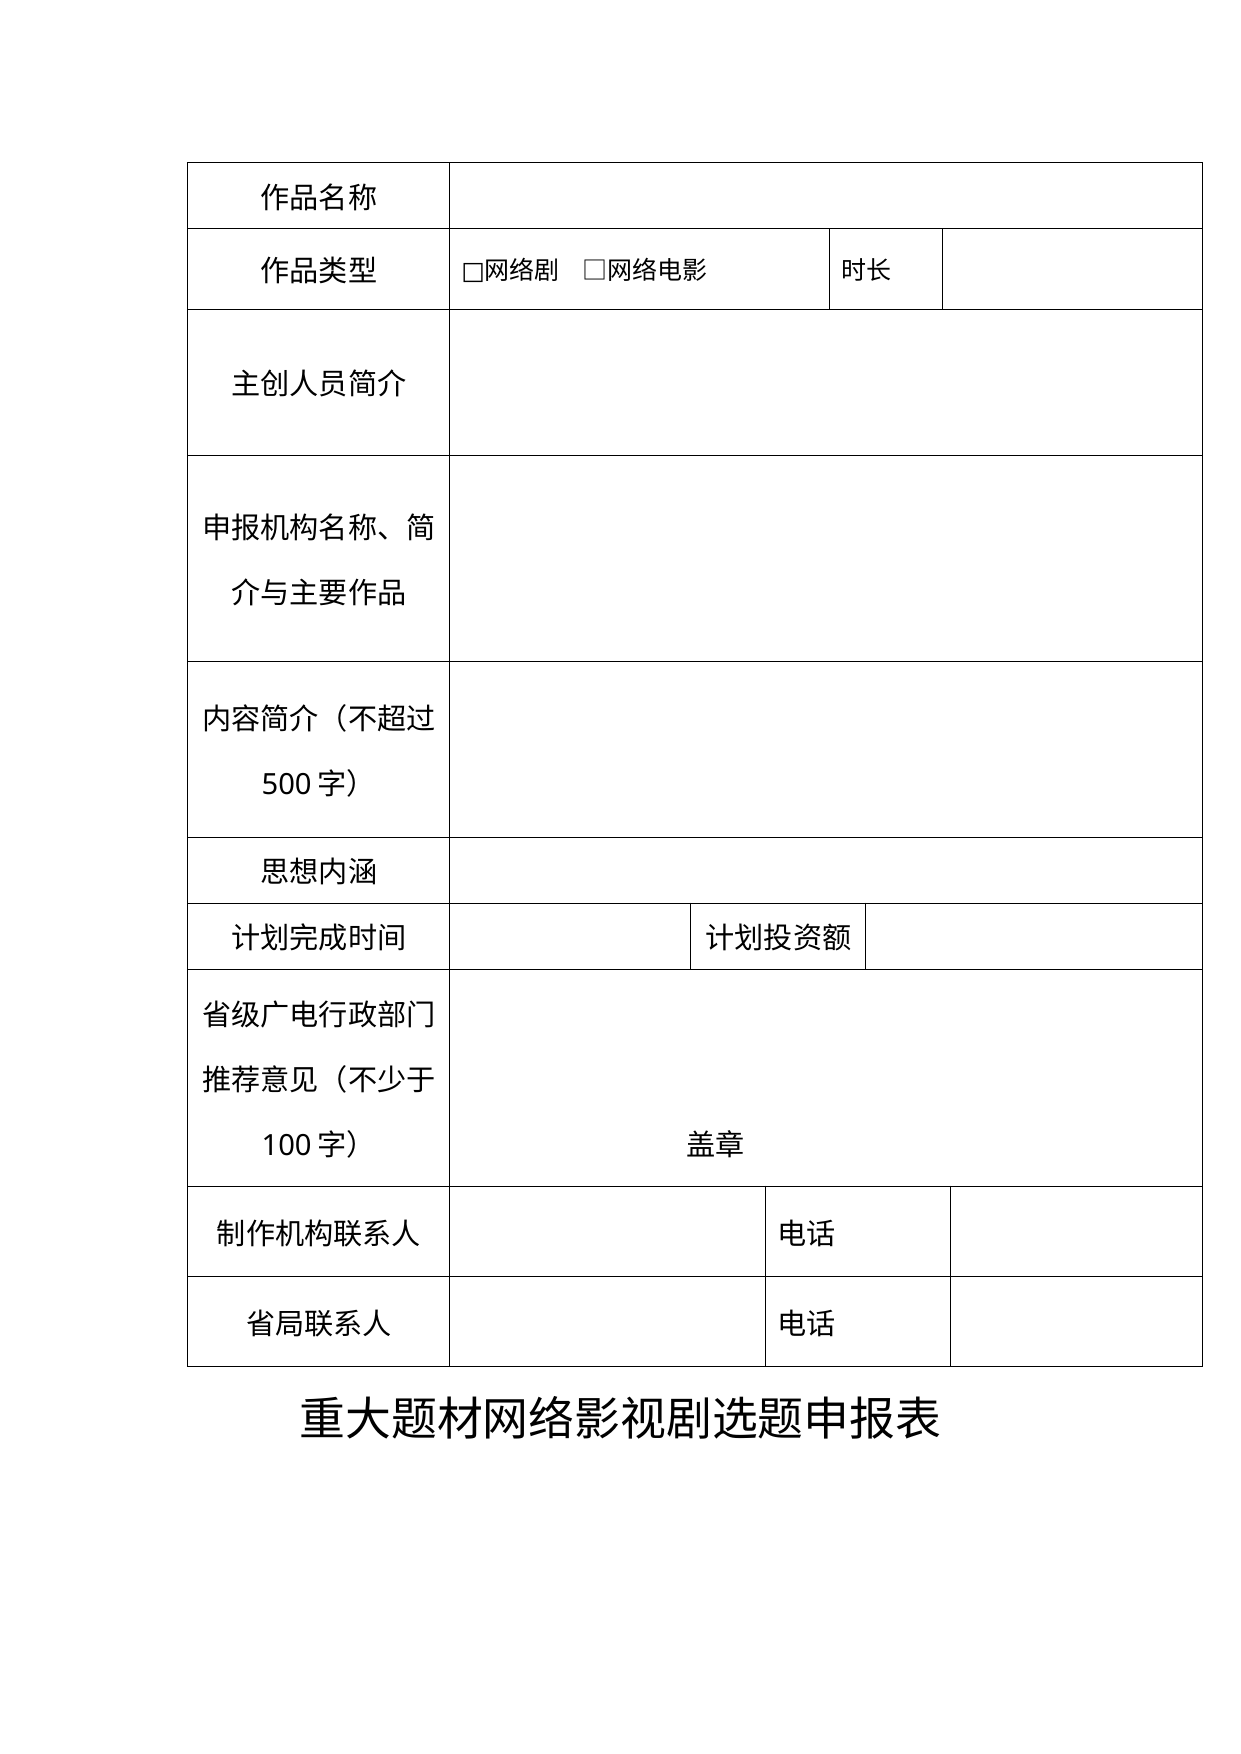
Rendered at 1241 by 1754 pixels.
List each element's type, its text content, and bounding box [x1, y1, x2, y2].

table_cell 申报机构名称、简介与主要作品 [188, 456, 449, 661]
table_cell [450, 1187, 765, 1276]
table_cell [450, 904, 690, 969]
table_cell 作品类型 [188, 229, 449, 309]
table_header [450, 163, 1202, 228]
table_cell [943, 229, 1202, 309]
table_cell 制作机构联系人 [188, 1187, 449, 1276]
table_cell [450, 662, 1202, 837]
table_cell [450, 1277, 765, 1366]
table_cell [866, 904, 1202, 969]
table_cell □网络剧 □网络电影 [450, 229, 829, 309]
table_cell [450, 838, 1202, 903]
table_cell 电话 [766, 1187, 950, 1276]
text 重大题材网络影视剧选题申报表 [187, 1367, 1053, 1464]
table_cell [951, 1277, 1202, 1366]
table_cell 盖章 [450, 970, 1202, 1186]
table_cell [450, 456, 1202, 661]
table_cell 思想内涵 [188, 838, 449, 903]
table_cell [951, 1187, 1202, 1276]
table_cell 主创人员简介 [188, 310, 449, 454]
table_header 作品名称 [188, 163, 449, 228]
table_cell 省局联系人 [188, 1277, 449, 1366]
table_cell 电话 [766, 1277, 950, 1366]
table_cell 省级广电行政部门推荐意见（不少于100字） [188, 970, 449, 1186]
table_cell 时长 [830, 229, 942, 309]
table_cell 计划投资额 [691, 904, 865, 969]
table_cell 内容简介（不超过500字） [188, 662, 449, 837]
table_cell 计划完成时间 [188, 904, 449, 969]
table_cell [450, 310, 1202, 454]
